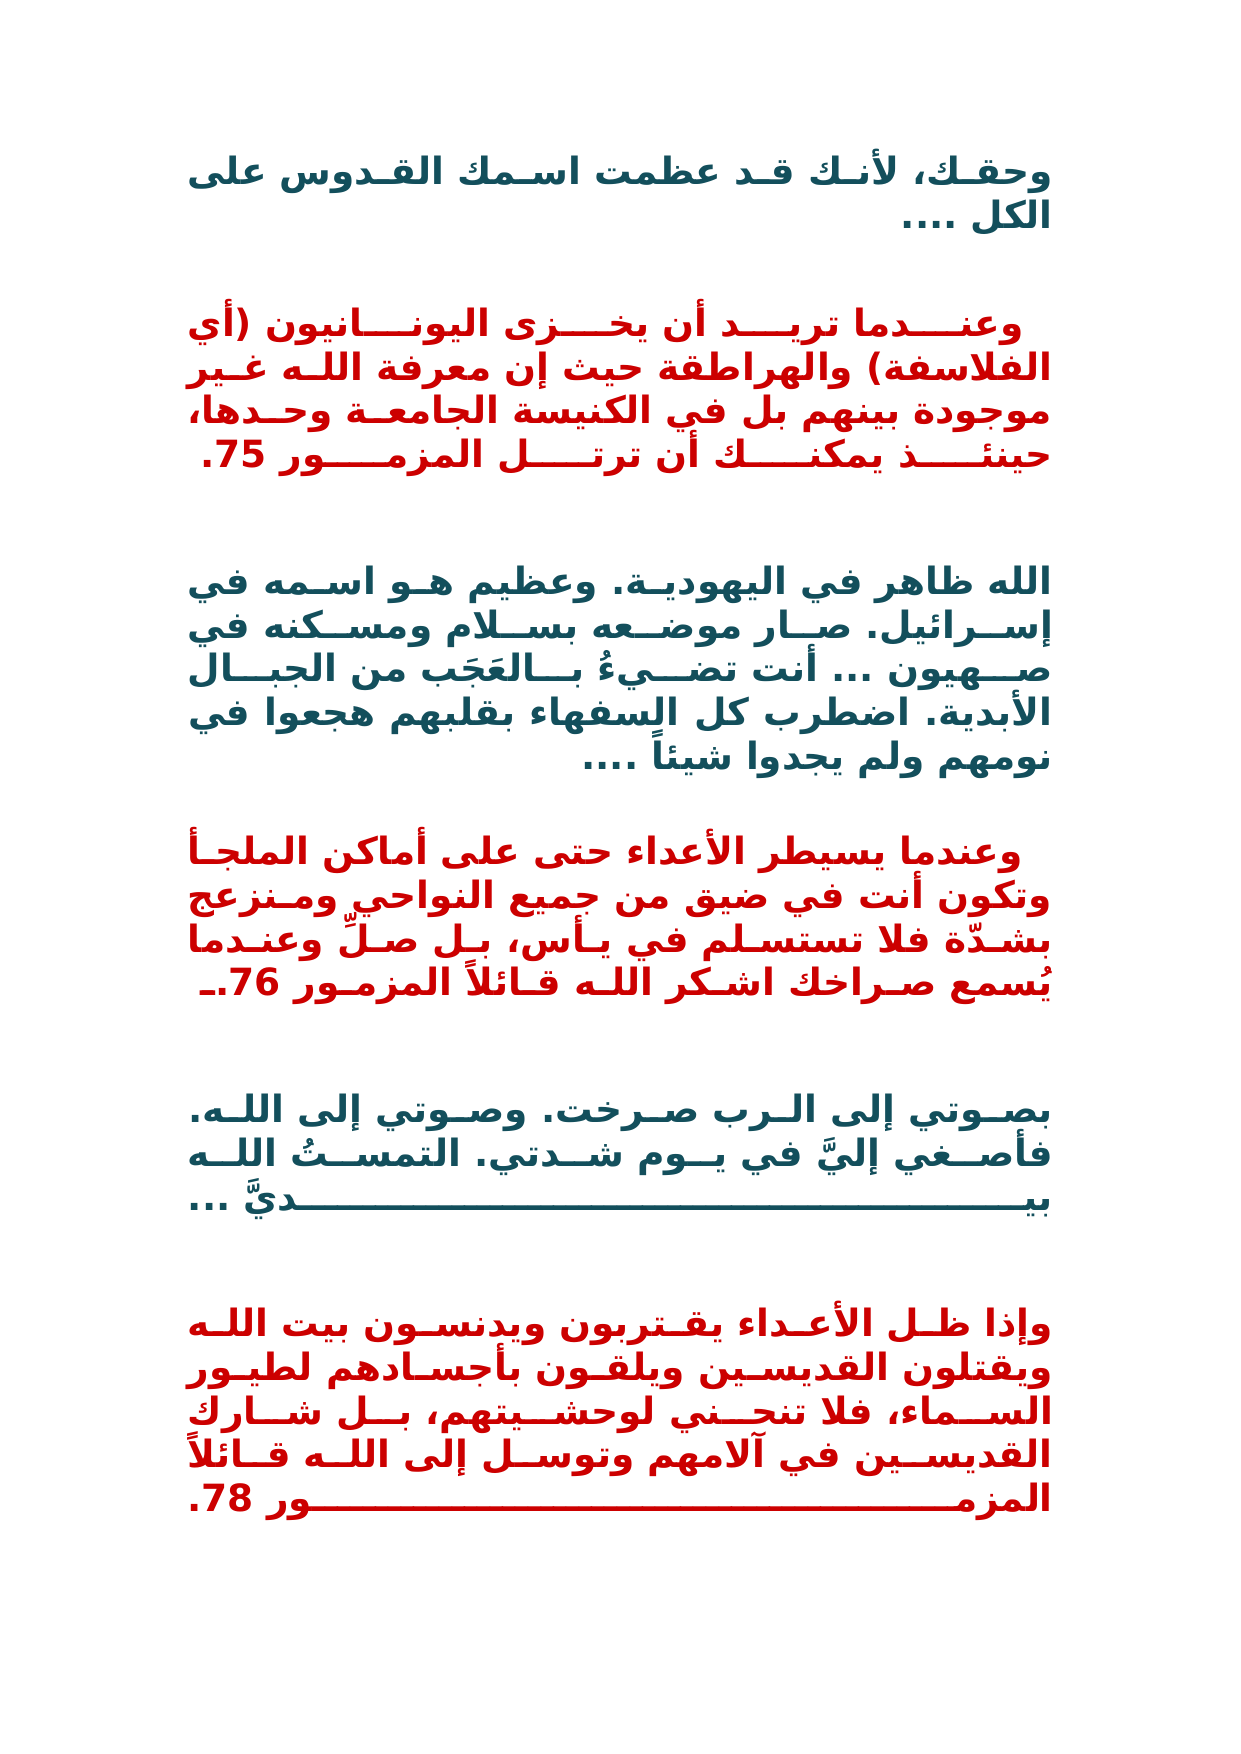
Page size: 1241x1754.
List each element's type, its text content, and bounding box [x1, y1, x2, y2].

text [187, 150, 1053, 237]
text وعندما تريد أن يخزى اليونانيون (أي الفلاسفة) والهراطقة حيث إن معرفة الله غير موجودة بينهم بل في الكنيسة الجامعة وحدها، حينئذ يمكنك أن ترتل المزمور 75. الله ظاهر في اليهودية. وعظيم هو اسمه في إسرائيل. صار موضعه بسلام ومسكنه في صهيون ... أنت تضيءُ بالعَجَب من الجبال الأبدية. اضطرب كل السفهاء بقلبهم هجعوا في نومهم ولم يجدوا شيئاً .... [187, 302, 1053, 778]
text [187, 830, 1053, 1603]
